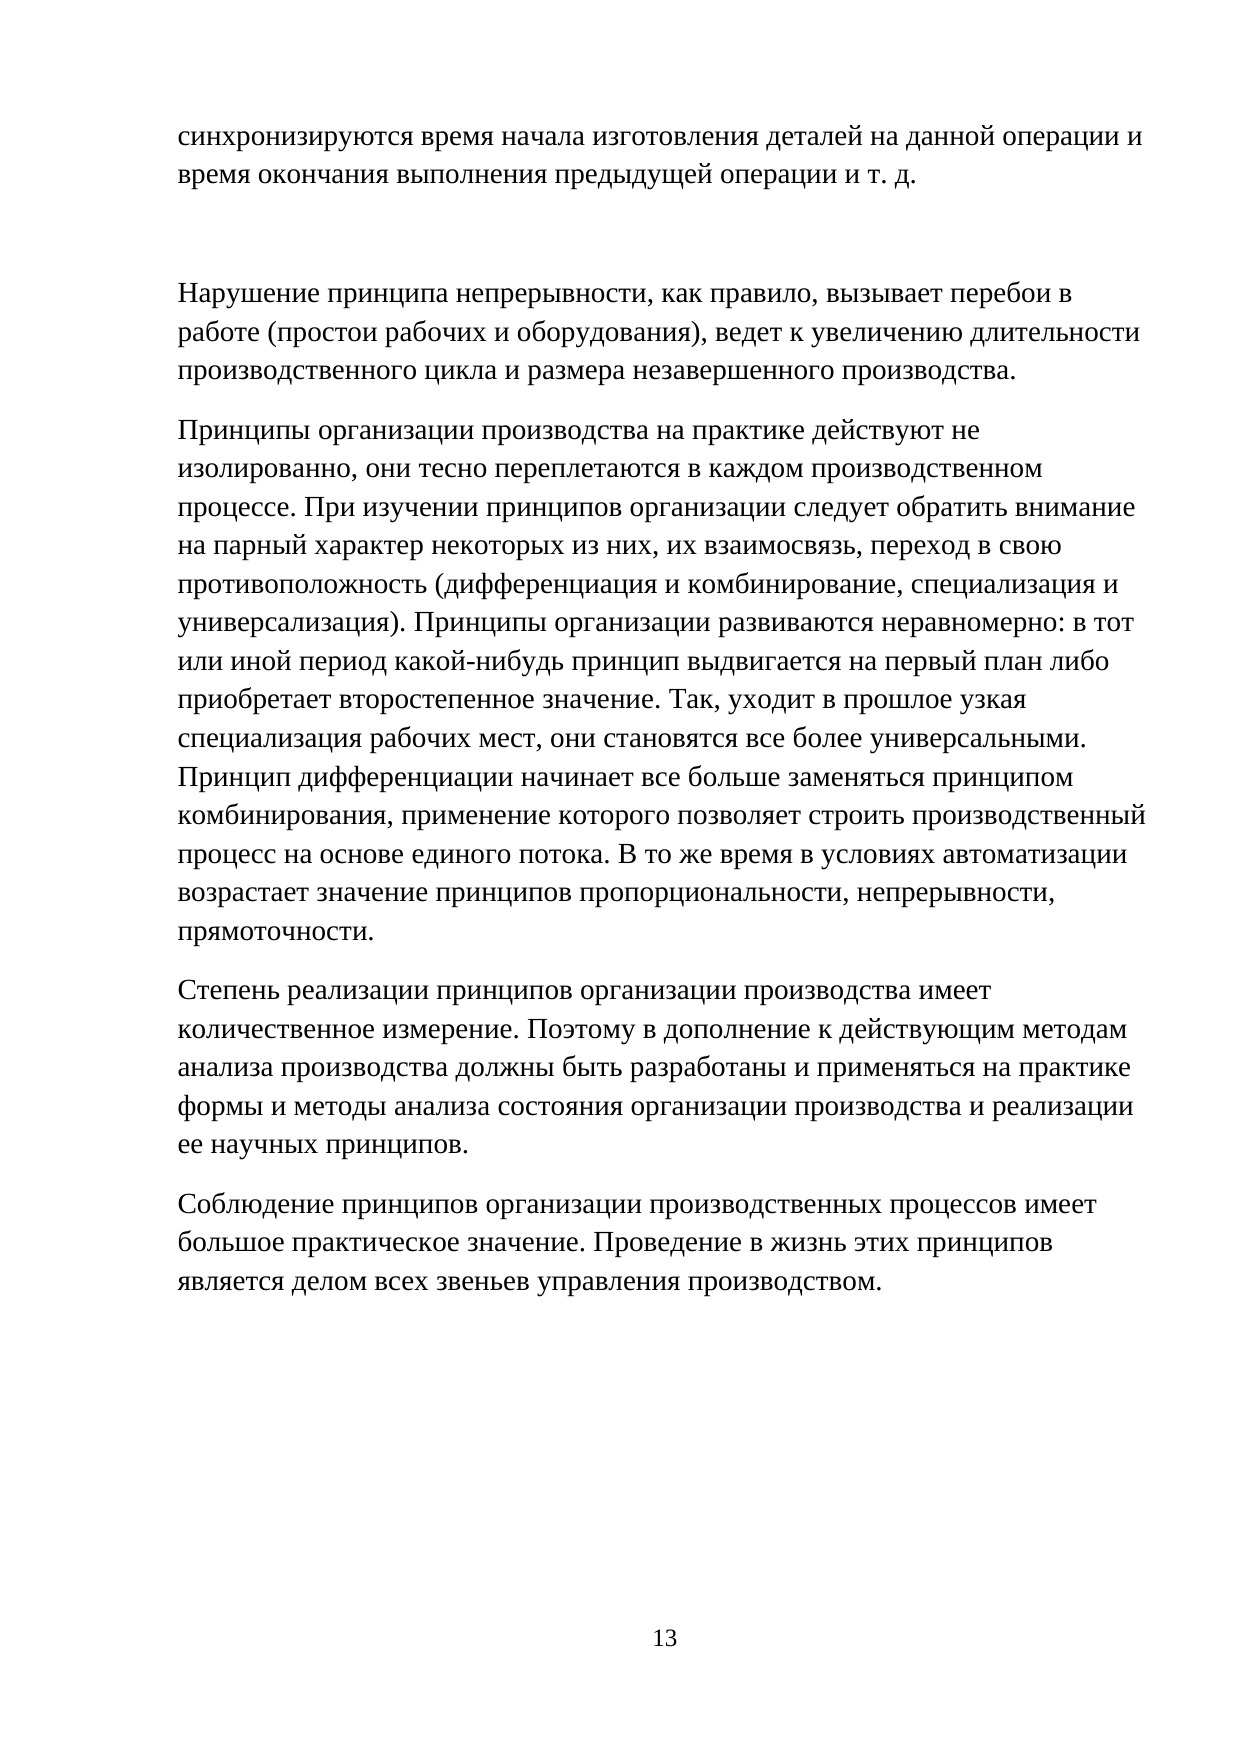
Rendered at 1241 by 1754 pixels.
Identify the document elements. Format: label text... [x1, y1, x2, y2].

text Степень реализации принципов организации производства имеет количественное измерение. Поэтому в дополнение к действующим методам анализа производства должны быть разработаны и применяться на практике формы и методы анализа состояния организации производства и реализации ее научных принципов. [177, 972, 1152, 1160]
text Нарушение принципа непрерывности, как правило, вызывает перебои в работе (простои рабочих и оборудования), ведет к увеличению длительности производственного цикла и размера незавершенного производства. [177, 275, 1152, 386]
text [177, 118, 1152, 190]
text Соблюдение принципов организации производственных процессов имеет большое практическое значение. Проведение в жизнь этих принципов является делом всех звеньев управления производством. [177, 1186, 1152, 1296]
text Принципы организации производства на практике действуют не изолированно, они тесно переплетаются в каждом производственном процессе. При изучении принципов организации следует обратить внимание на парный характер некоторых из них, их взаимосвязь, переход в свою противоположность (дифференциация и комбинирование, специализация и универсализация). Принципы организации развиваются неравномерно: в тот или иной период какой-нибудь принцип выдвигается на первый план либо приобретает второстепенное значение. Так, уходит в прошлое узкая специализация рабочих мест, они становятся все более универсальными. Принцип дифференциации начинает все больше заменяться принципом комбинирования, применение которого позволяет строить производственный процесс на основе единого потока. В то же время в условиях автоматизации возрастает значение принципов пропорциональности, непрерывности, прямоточности. [177, 412, 1152, 946]
